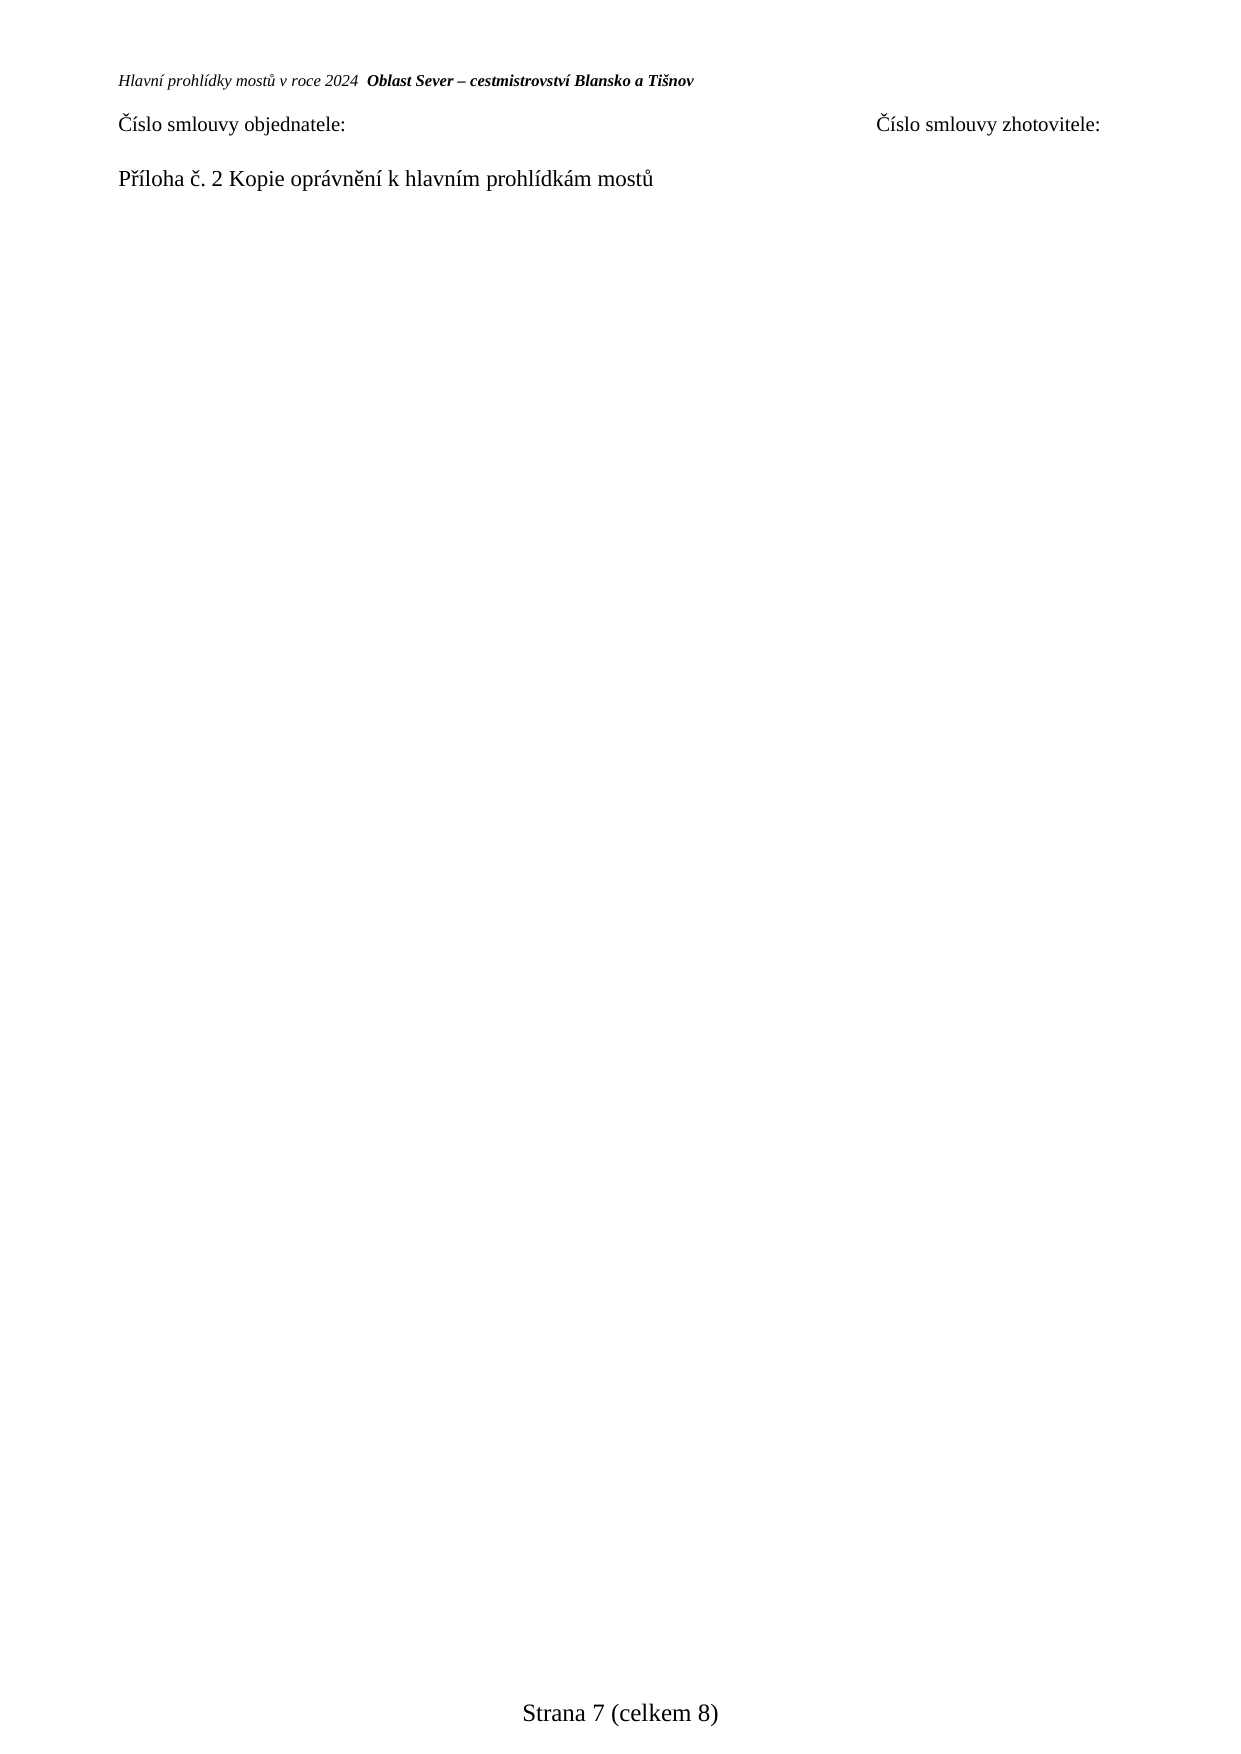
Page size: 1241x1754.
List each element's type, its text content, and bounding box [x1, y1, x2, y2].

text Příloha č. 2 Kopie oprávnění k hlavním prohlídkám mostů [118, 165, 1122, 192]
